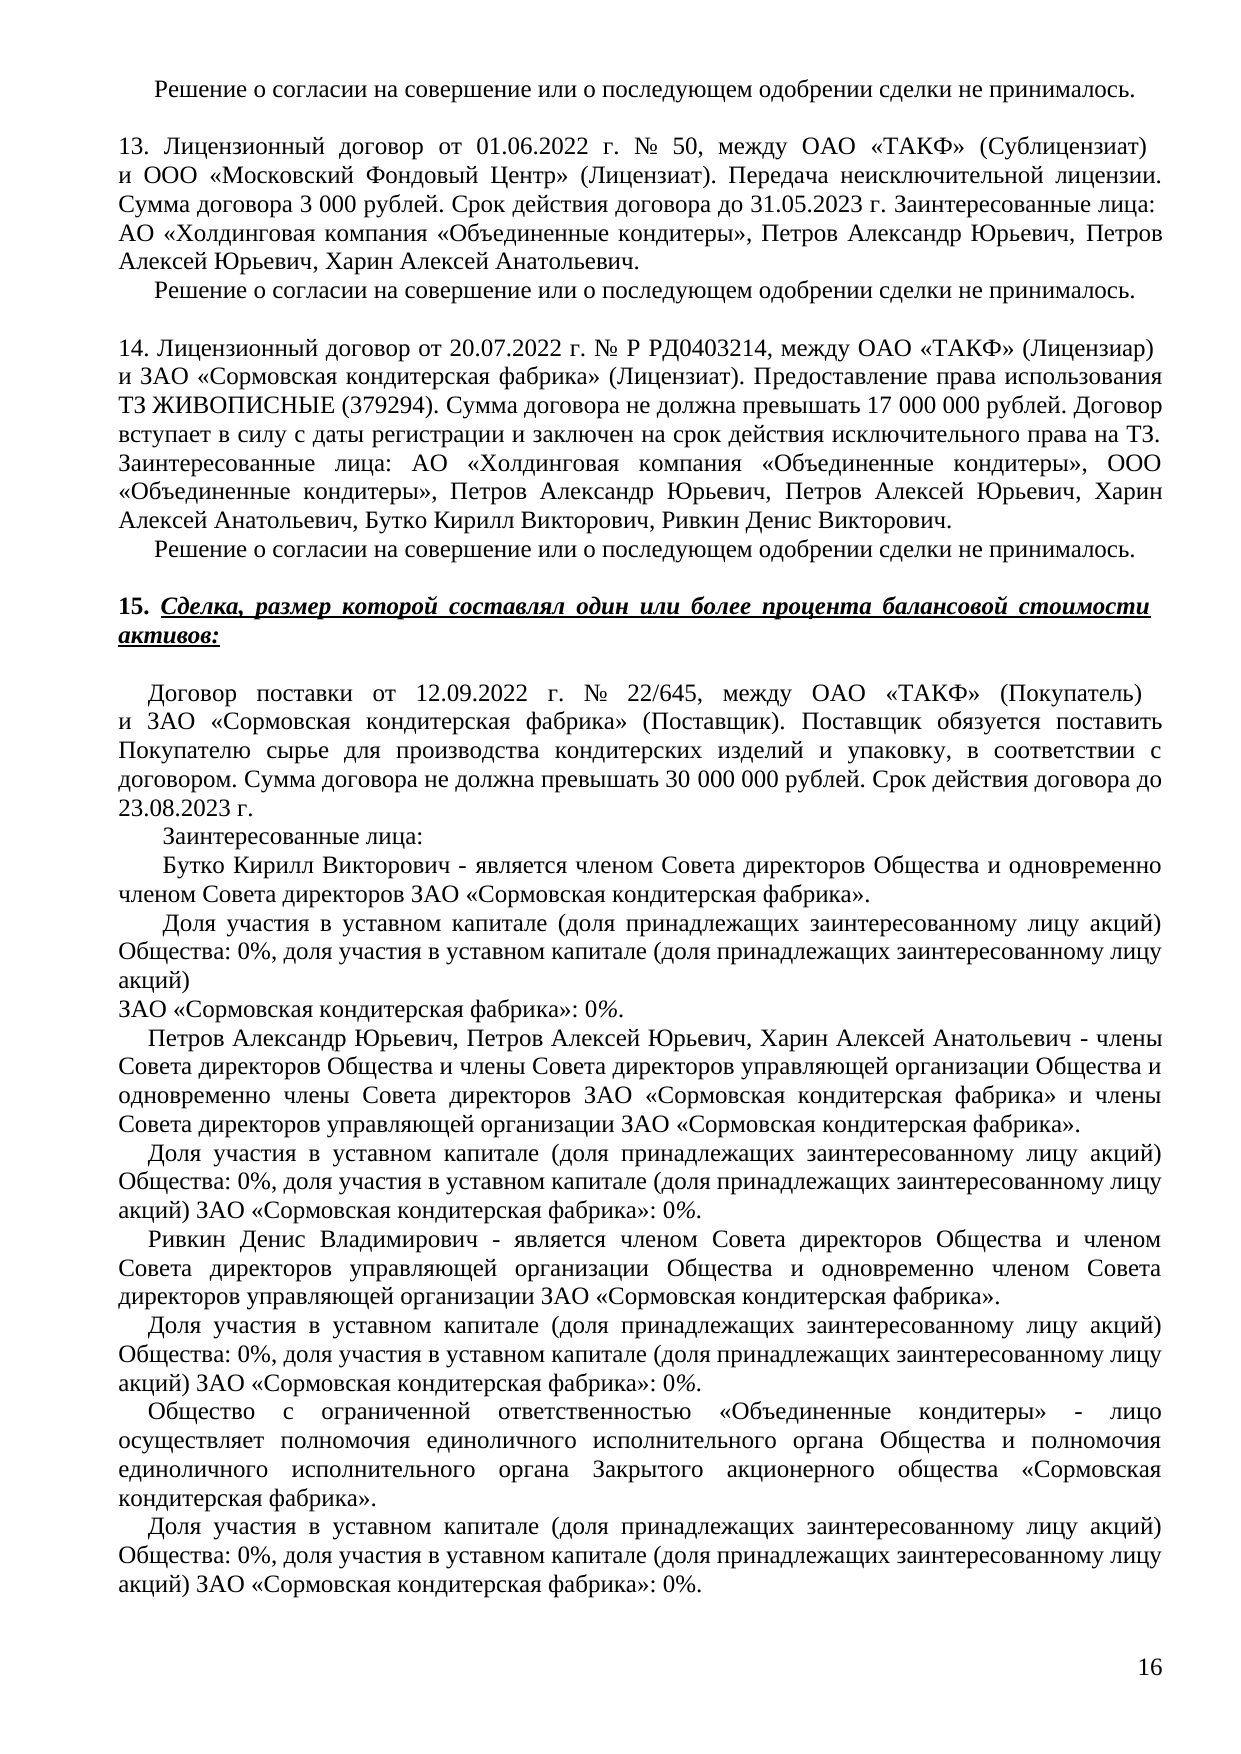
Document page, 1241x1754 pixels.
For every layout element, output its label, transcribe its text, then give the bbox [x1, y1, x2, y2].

text 14. Лицензионный договор от 20.07.2022 г. № Р РД0403214, между ОАО «ТАКФ» (Лицензиар) и ЗАО «Сормовская кондитерская фабрика» (Лицензиат). Предоставление права использования ТЗ ЖИВОПИСНЫЕ (379294). Сумма договора не должна превышать 17 000 000 рублей. Договор вступает в силу с даты регистрации и заключен на срок действия исключительного права на ТЗ. Заинтересованные лица: АО «Холдинговая компания «Объединенные кондитеры», ООО «Объединенные кондитеры», Петров Александр Юрьевич, Петров Алексей Юрьевич, Харин Алексей Анатольевич, Бутко Кирилл Викторович, Ривкин Денис Викторович. [118, 333, 1162, 534]
text Решение о согласии на совершение или о последующем одобрении сделки не принималось. [118, 74, 1162, 103]
text Доля участия в уставном капитале (доля принадлежащих заинтересованному лицу акций) Общества: 0%, доля участия в уставном капитале (доля принадлежащих заинтересованному лицу акций) ЗАО «Сормовская кондитерская фабрика»: 0%. [118, 1138, 1162, 1224]
text Решение о согласии на совершение или о последующем одобрении сделки не принималось. [118, 534, 1162, 563]
text Договор поставки от 12.09.2022 г. № 22/645, между ОАО «ТАКФ» (Покупатель) и ЗАО «Сормовская кондитерская фабрика» (Поставщик). Поставщик обязуется поставить Покупателю сырье для производства кондитерских изделий и упаковку, в соответствии с договором. Сумма договора не должна превышать 30 000 000 рублей. Срок действия договора до 23.08.2023 г. [118, 678, 1162, 821]
text Заинтересованные лица: [118, 821, 1162, 850]
text Петров Александр Юрьевич, Петров Алексей Юрьевич, Харин Алексей Анатольевич - члены Совета директоров Общества и члены Совета директоров управляющей организации Общества и одновременно члены Совета директоров ЗАО «Сормовская кондитерская фабрика» и члены Совета директоров управляющей организации ЗАО «Сормовская кондитерская фабрика». [118, 1023, 1162, 1138]
text Доля участия в уставном капитале (доля принадлежащих заинтересованному лицу акций) Общества: 0%, доля участия в уставном капитале (доля принадлежащих заинтересованному лицу акций) ЗАО «Сормовская кондитерская фабрика»: 0%. [118, 1310, 1162, 1396]
text 15. Сделка, размер которой составлял один или более процента балансовой стоимости активов: [118, 591, 1151, 649]
text Доля участия в уставном капитале (доля принадлежащих заинтересованному лицу акций) Общества: 0%, доля участия в уставном капитале (доля принадлежащих заинтересованному лицу акций) ЗАО «Сормовская кондитерская фабрика»: 0%. [118, 1511, 1162, 1598]
text Бутко Кирилл Викторович - является членом Совета директоров Общества и одновременно членом Совета директоров ЗАО «Сормовская кондитерская фабрика». [118, 850, 1162, 908]
text Доля участия в уставном капитале (доля принадлежащих заинтересованному лицу акций) Общества: 0%, доля участия в уставном капитале (доля принадлежащих заинтересованному лицу акций) ЗАО «Сормовская кондитерская фабрика»: 0%. [118, 908, 1162, 1023]
text Решение о согласии на совершение или о последующем одобрении сделки не принималось. [118, 275, 1162, 304]
text Ривкин Денис Владимирович - является членом Совета директоров Общества и членом Совета директоров управляющей организации Общества и одновременно членом Совета директоров управляющей организации ЗАО «Сормовская кондитерская фабрика». [118, 1224, 1162, 1310]
text 13. Лицензионный договор от 01.06.2022 г. № 50, между ОАО «ТАКФ» (Сублицензиат) и ООО «Московский Фондовый Центр» (Лицензиат). Передача неисключительной лицензии. Сумма договора 3 000 рублей. Срок действия договора до 31.05.2023 г. Заинтересованные лица: АО «Холдинговая компания «Объединенные кондитеры», Петров Александр Юрьевич, Петров Алексей Юрьевич, Харин Алексей Анатольевич. [118, 131, 1162, 275]
text Общество с ограниченной ответственностью «Объединенные кондитеры» - лицо осуществляет полномочия единоличного исполнительного органа Общества и полномочия единоличного исполнительного органа Закрытого акционерного общества «Сормовская кондитерская фабрика». [118, 1396, 1162, 1511]
